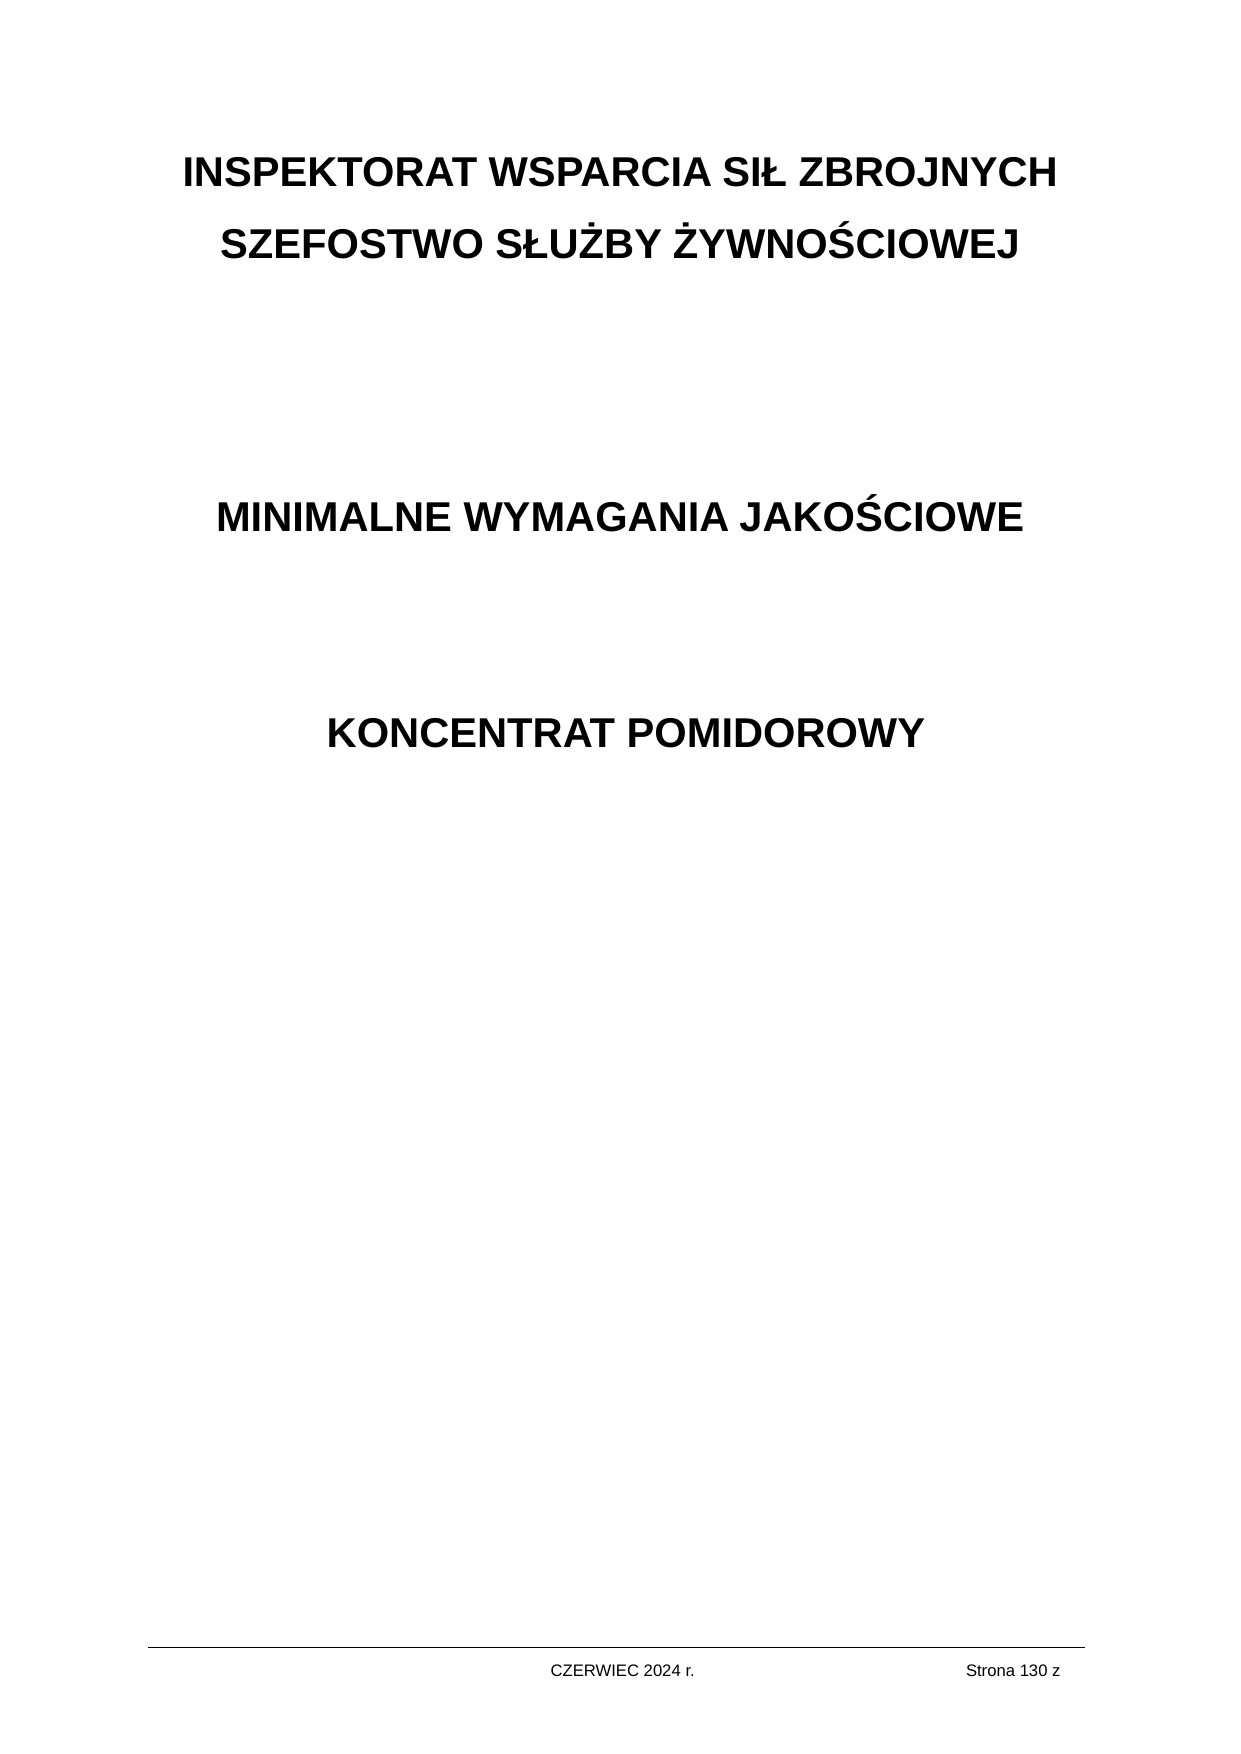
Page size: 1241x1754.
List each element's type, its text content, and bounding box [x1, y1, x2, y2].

text minimalne wymagania jakościowe [148, 493, 1092, 541]
text SZEFOSTWO SŁUŻBY ŻYWNOŚCIOWEJ [148, 219, 1092, 267]
text INSPEKTORAT WSPARCIA SIŁ ZBROJNYCH [148, 148, 1092, 196]
text koncentrat POMIDOROWY [148, 708, 1092, 756]
